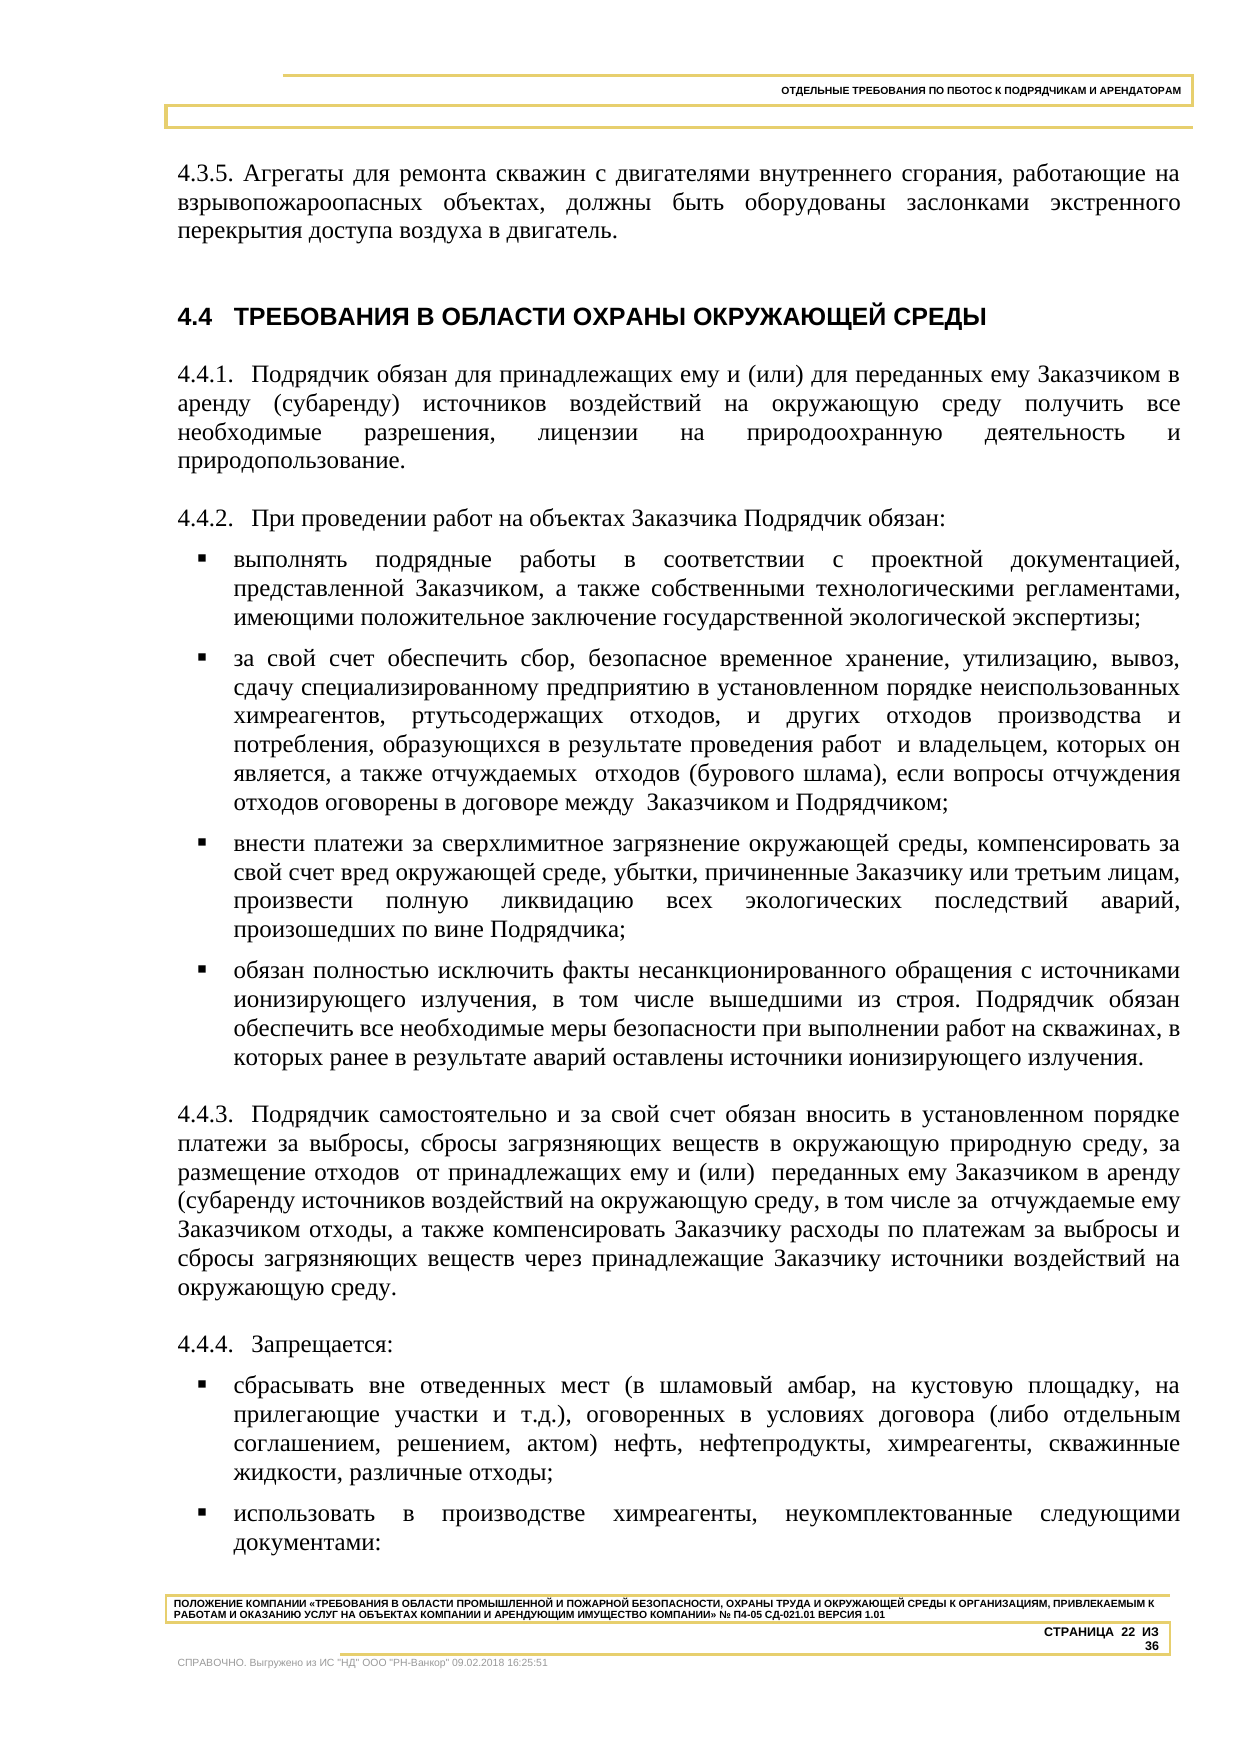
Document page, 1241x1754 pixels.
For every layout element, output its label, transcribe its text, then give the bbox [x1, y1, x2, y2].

list выполнять подрядные работы в соответствии с проектной документацией, представленной Заказчиком, а также собственными технологическими регламентами, имеющими положительное заключение государственной экологической экспертизы; [196, 544, 1181, 630]
text 4.4.3. Подрядчик самостоятельно и за свой счет обязан вносить в установленном порядке платежи за выбросы, сбросы загрязняющих веществ в окружающую природную среду, за размещение отходов от принадлежащих ему и (или) переданных ему Заказчиком в аренду (субаренду источников воздействий на окружающую среду, в том числе за отчуждаемые ему Заказчиком отходы, а также компенсировать Заказчику расходы по платежам за выбросы и сбросы загрязняющих веществ через принадлежащие Заказчику источники воздействий на окружающую среду. [177, 1099, 1181, 1300]
list за свой счет обеспечить сбор, безопасное временное хранение, утилизацию, вывоз, сдачу специализированному предприятию в установленном порядке неиспользованных химреагентов, ртутьсодержащих отходов, и других отходов производства и потребления, образующихся в результате проведения работ и владельцем, которых он является, а также отчуждаемых отходов (бурового шлама), если вопросы отчуждения отходов оговорены в договоре между Заказчиком и Подрядчиком; [196, 643, 1181, 815]
list сбрасывать вне отведенных мест (в шламовый амбар, на кустовую площадку, на прилегающие участки и т.д.), оговоренных в условиях договора (либо отдельным соглашением, решением, актом) нефть, нефтепродукты, химреагенты, скважинные жидкости, различные отходы; [196, 1370, 1181, 1485]
text 4.4.4. Запрещается: [177, 1329, 1181, 1358]
list внести платежи за сверхлимитное загрязнение окружающей среды, компенсировать за свой счет вред окружающей среде, убытки, причиненные Заказчику или третьим лицам, произвести полную ликвидацию всех экологических последствий аварий, произошедших по вине Подрядчика; [196, 828, 1181, 943]
subtitle 4.4 ТРЕБОВАНИЯ В ОБЛАСТИ ОХРАНЫ ОКРУЖАЮЩЕЙ СРЕДЫ [177, 302, 1181, 330]
text 4.3.5. Агрегаты для ремонта скважин с двигателями внутреннего сгорания, работающие на взрывопожароопасных объектах, должны быть оборудованы заслонками экстренного перекрытия доступа воздуха в двигатель. [177, 158, 1181, 244]
text 4.4.2. При проведении работ на объектах Заказчика Подрядчик обязан: [177, 503, 1181, 532]
list обязан полностью исключить факты несанкционированного обращения с источниками ионизирующего излучения, в том числе вышедшими из строя. Подрядчик обязан обеспечить все необходимые меры безопасности при выполнении работ на скважинах, в которых ранее в результате аварий оставлены источники ионизирующего излучения. [196, 955, 1181, 1070]
text 4.4.1. Подрядчик обязан для принадлежащих ему и (или) для переданных ему Заказчиком в аренду (субаренду) источников воздействий на окружающую среду получить все необходимые разрешения, лицензии на природоохранную деятельность и природопользование. [177, 359, 1181, 474]
list использовать в производстве химреагенты, неукомплектованные следующими документами: [196, 1498, 1181, 1555]
